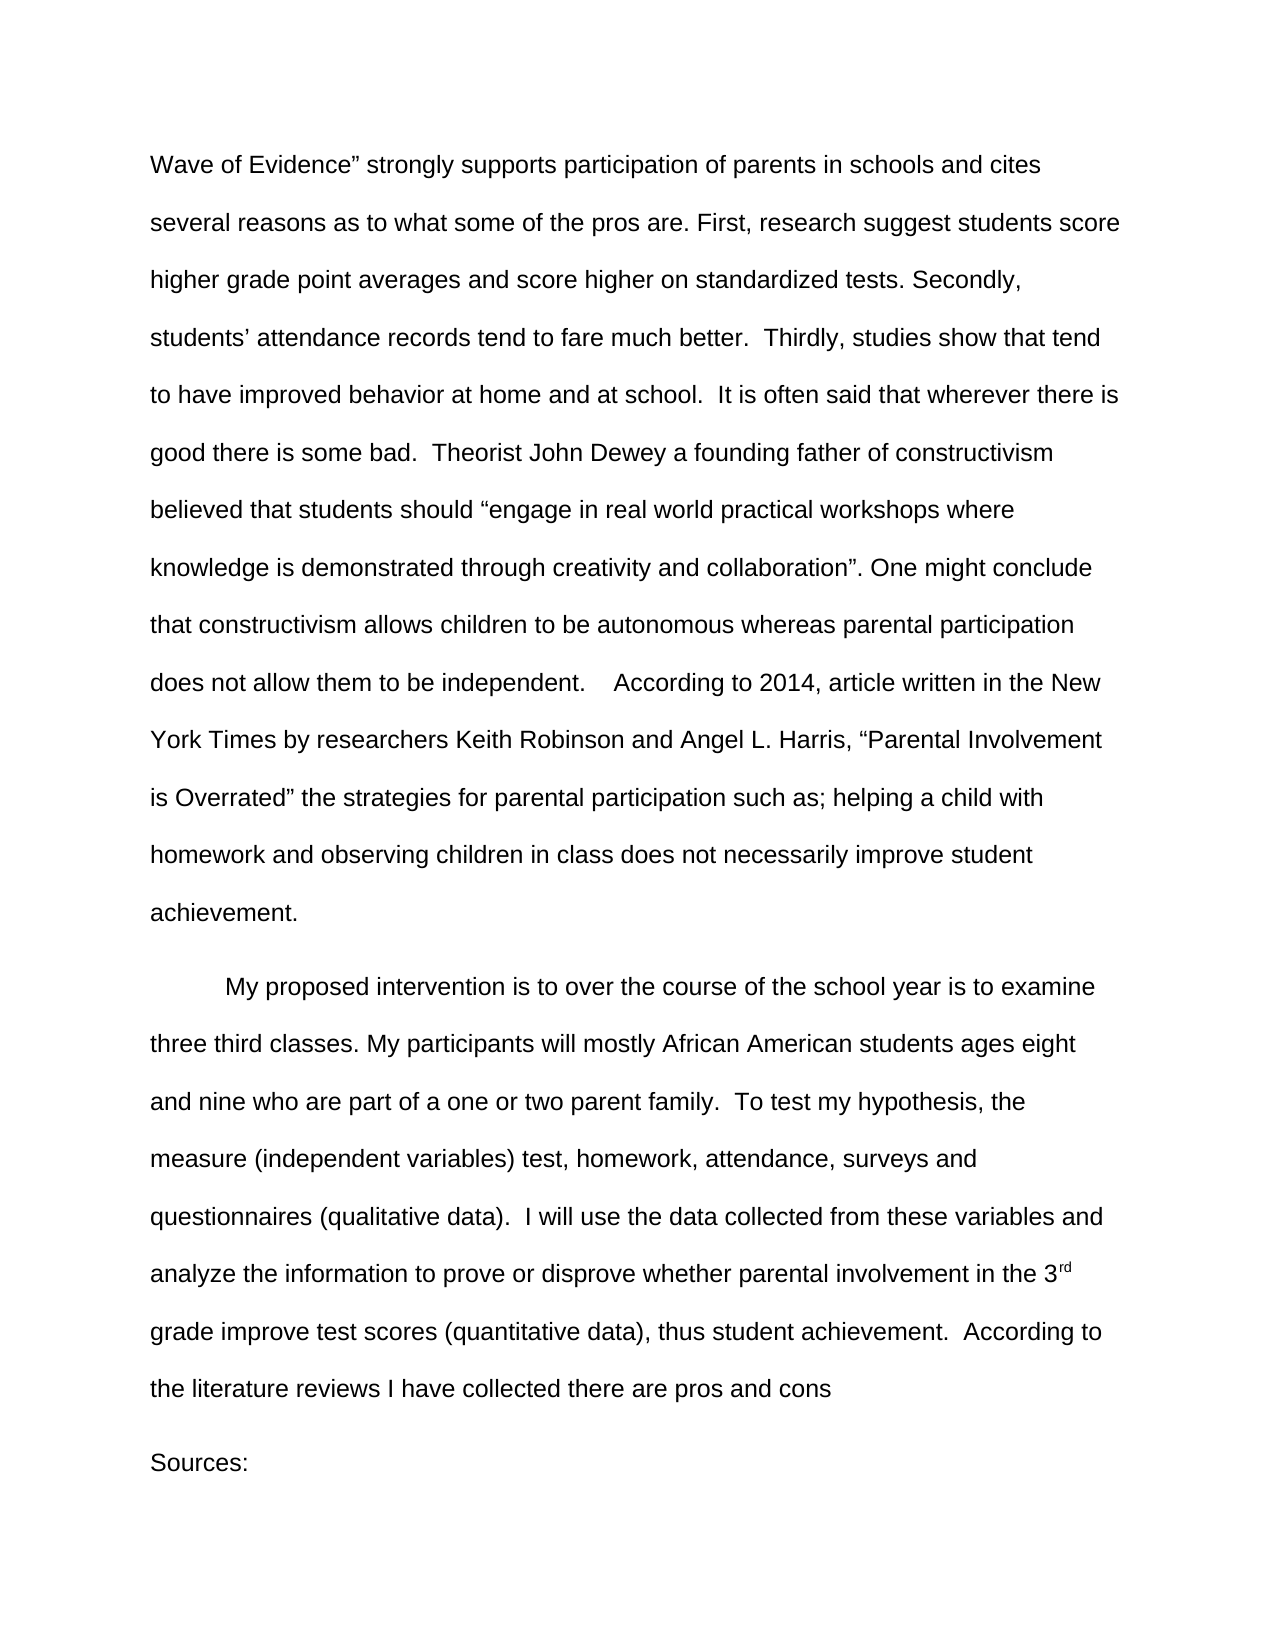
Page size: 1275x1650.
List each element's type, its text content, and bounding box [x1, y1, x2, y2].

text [150, 150, 1125, 926]
text My proposed intervention is to over the course of the school year is to examine three third classes. My participants will mostly African American students ages eight and nine who are part of a one or two parent family. To test my hypothesis, the measure (independent variables) test, homework, attendance, surveys and questionnaires (qualitative data). I will use the data collected from these variables and analyze the information to prove or disprove whether parental involvement in the 3rd grade improve test scores (quantitative data), thus student achievement. According to the literature reviews I have collected there are pros and cons [150, 972, 1125, 1403]
text Sources: [150, 1448, 1125, 1477]
